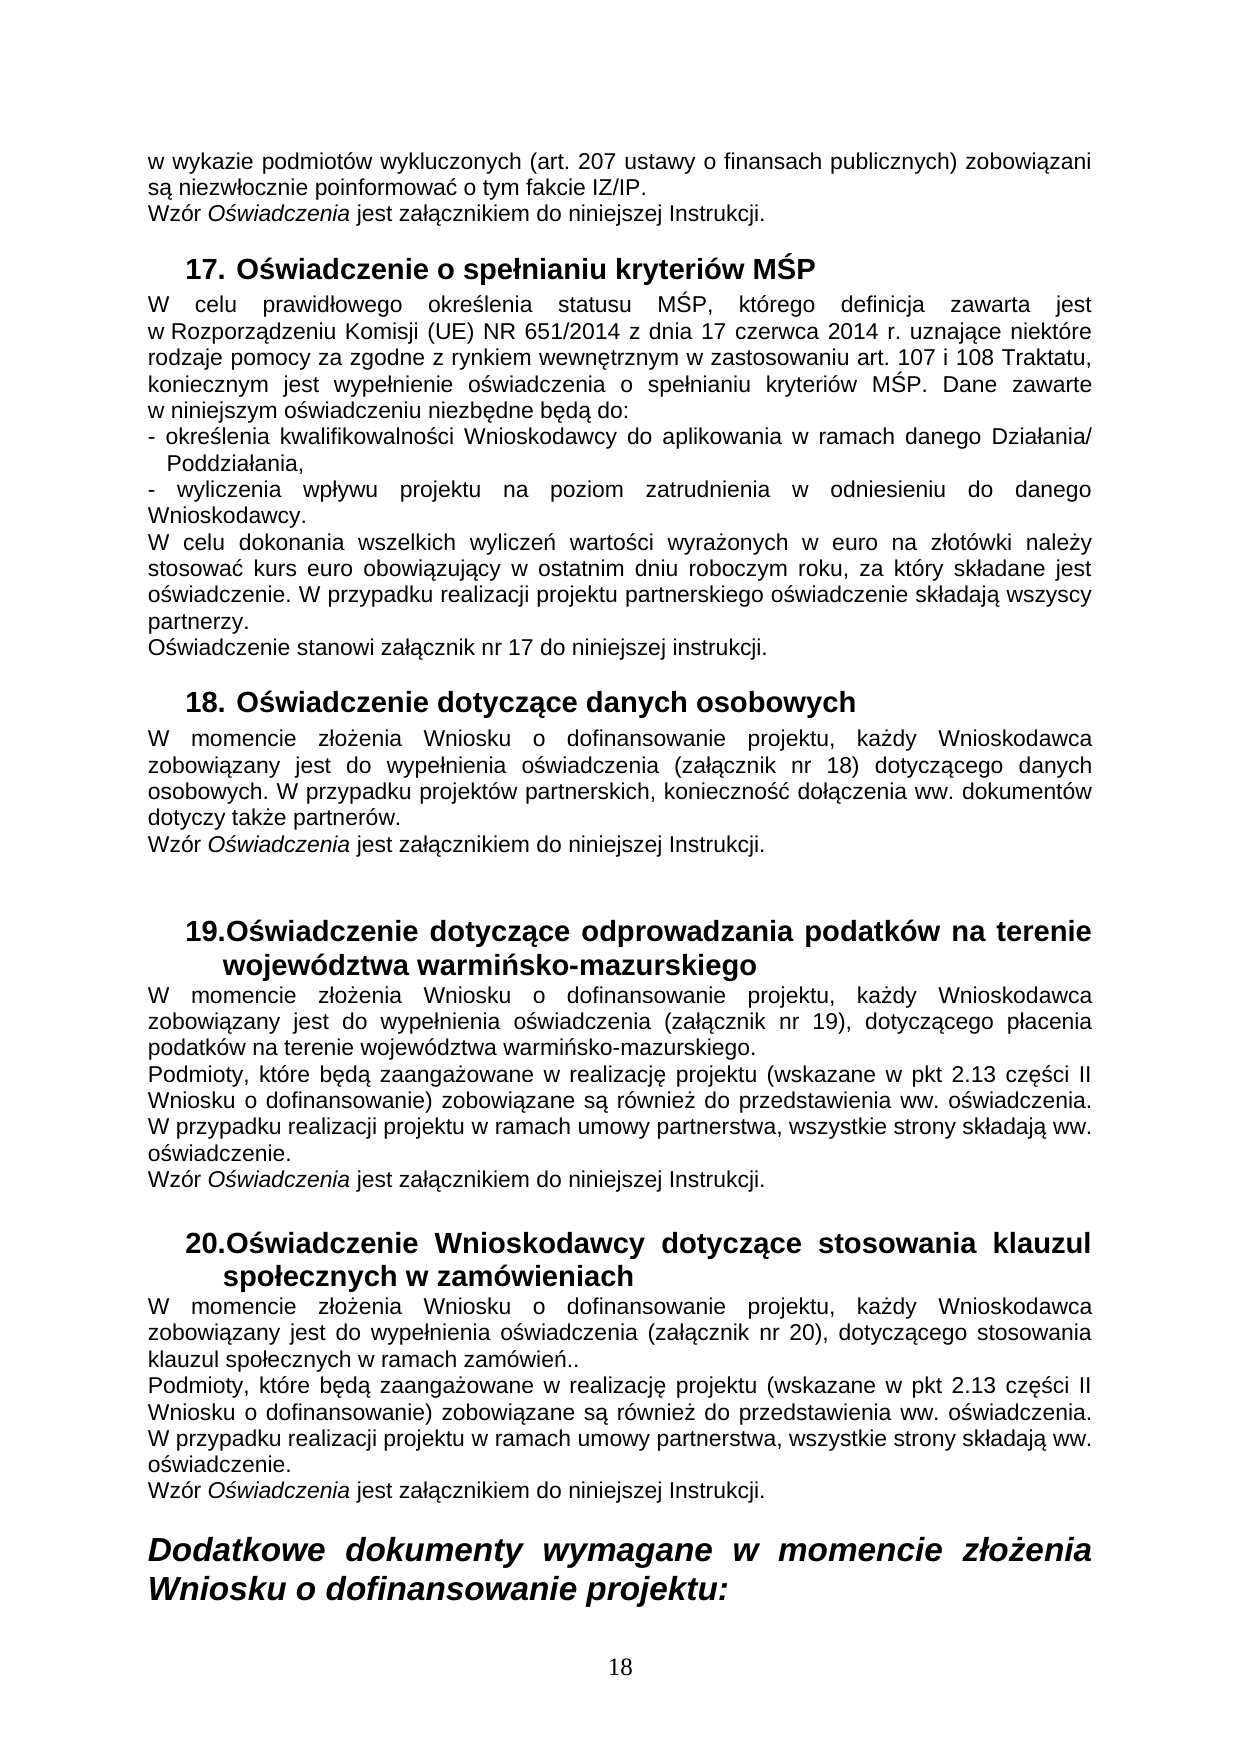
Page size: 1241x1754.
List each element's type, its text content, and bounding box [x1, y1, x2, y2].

text W momencie złożenia Wniosku o dofinansowanie projektu, każdy Wnioskodawca zobowiązany jest do wypełnienia oświadczenia (załącznik nr 19), dotyczącego płacenia podatków na terenie województwa warmińsko-mazurskiego. [148, 982, 1093, 1061]
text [148, 148, 1093, 200]
text Podmioty, które będą zaangażowane w realizację projektu (wskazane w pkt 2.13 części II Wniosku o dofinansowanie) zobowiązane są również do przedstawienia ww. oświadczenia. W przypadku realizacji projektu w ramach umowy partnerstwa, wszystkie strony składają ww. oświadczenie. [148, 1061, 1093, 1166]
list Oświadczenie dotyczące odprowadzania podatków na terenie województwa warmińsko-mazurskiego [185, 914, 1093, 982]
subtitle Oświadczenie o spełnianiu kryteriów MŚP [185, 252, 1093, 285]
text Wzór Oświadczenia jest załącznikiem do niniejszej Instrukcji. [148, 1166, 1093, 1192]
text Dodatkowe dokumenty wymagane w momencie złożenia Wniosku o dofinansowanie projektu: [148, 1530, 1093, 1607]
text - określenia kwalifikowalności Wnioskodawcy do aplikowania w ramach danego Działania/ Poddziałania, [148, 423, 1093, 476]
list Oświadczenie Wnioskodawcy dotyczące stosowania klauzul społecznych w zamówieniach [185, 1226, 1093, 1293]
text W momencie złożenia Wniosku o dofinansowanie projektu, każdy Wnioskodawca zobowiązany jest do wypełnienia oświadczenia (załącznik nr 18) dotyczącego danych osobowych. W przypadku projektów partnerskich, konieczność dołączenia ww. dokumentów dotyczy także partnerów. [148, 725, 1093, 831]
text W celu dokonania wszelkich wyliczeń wartości wyrażonych w euro na złotówki należy stosować kurs euro obowiązujący w ostatnim dniu roboczym roku, za który składane jest oświadczenie. W przypadku realizacji projektu partnerskiego oświadczenie składają wszyscy partnerzy. [148, 529, 1093, 634]
text Podmioty, które będą zaangażowane w realizację projektu (wskazane w pkt 2.13 części II Wniosku o dofinansowanie) zobowiązane są również do przedstawienia ww. oświadczenia. W przypadku realizacji projektu w ramach umowy partnerstwa, wszystkie strony składają ww. oświadczenie. [148, 1372, 1093, 1477]
subtitle Oświadczenie dotyczące danych osobowych [185, 685, 1093, 719]
text W momencie złożenia Wniosku o dofinansowanie projektu, każdy Wnioskodawca zobowiązany jest do wypełnienia oświadczenia (załącznik nr 20), dotyczącego stosowania klauzul społecznych w ramach zamówień.. [148, 1293, 1093, 1372]
text W celu prawidłowego określenia statusu MŚP, którego definicja zawarta jest w Rozporządzeniu Komisji (UE) NR 651/2014 z dnia 17 czerwca 2014 r. uznające niektóre rodzaje pomocy za zgodne z rynkiem wewnętrznym w zastosowaniu art. 107 i 108 Traktatu, koniecznym jest wypełnienie oświadczenia o spełnianiu kryteriów MŚP. Dane zawarte w niniejszym oświadczeniu niezbędne będą do: [148, 291, 1093, 423]
text Wzór Oświadczenia jest załącznikiem do niniejszej Instrukcji. [148, 1477, 1093, 1504]
text Wzór Oświadczenia jest załącznikiem do niniejszej Instrukcji. [148, 200, 1093, 227]
text - wyliczenia wpływu projektu na poziom zatrudnienia w odniesieniu do danego Wnioskodawcy. [148, 476, 1093, 529]
text Wzór Oświadczenia jest załącznikiem do niniejszej Instrukcji. [148, 831, 1093, 857]
text Oświadczenie stanowi załącznik nr 17 do niniejszej instrukcji. [148, 634, 1093, 660]
